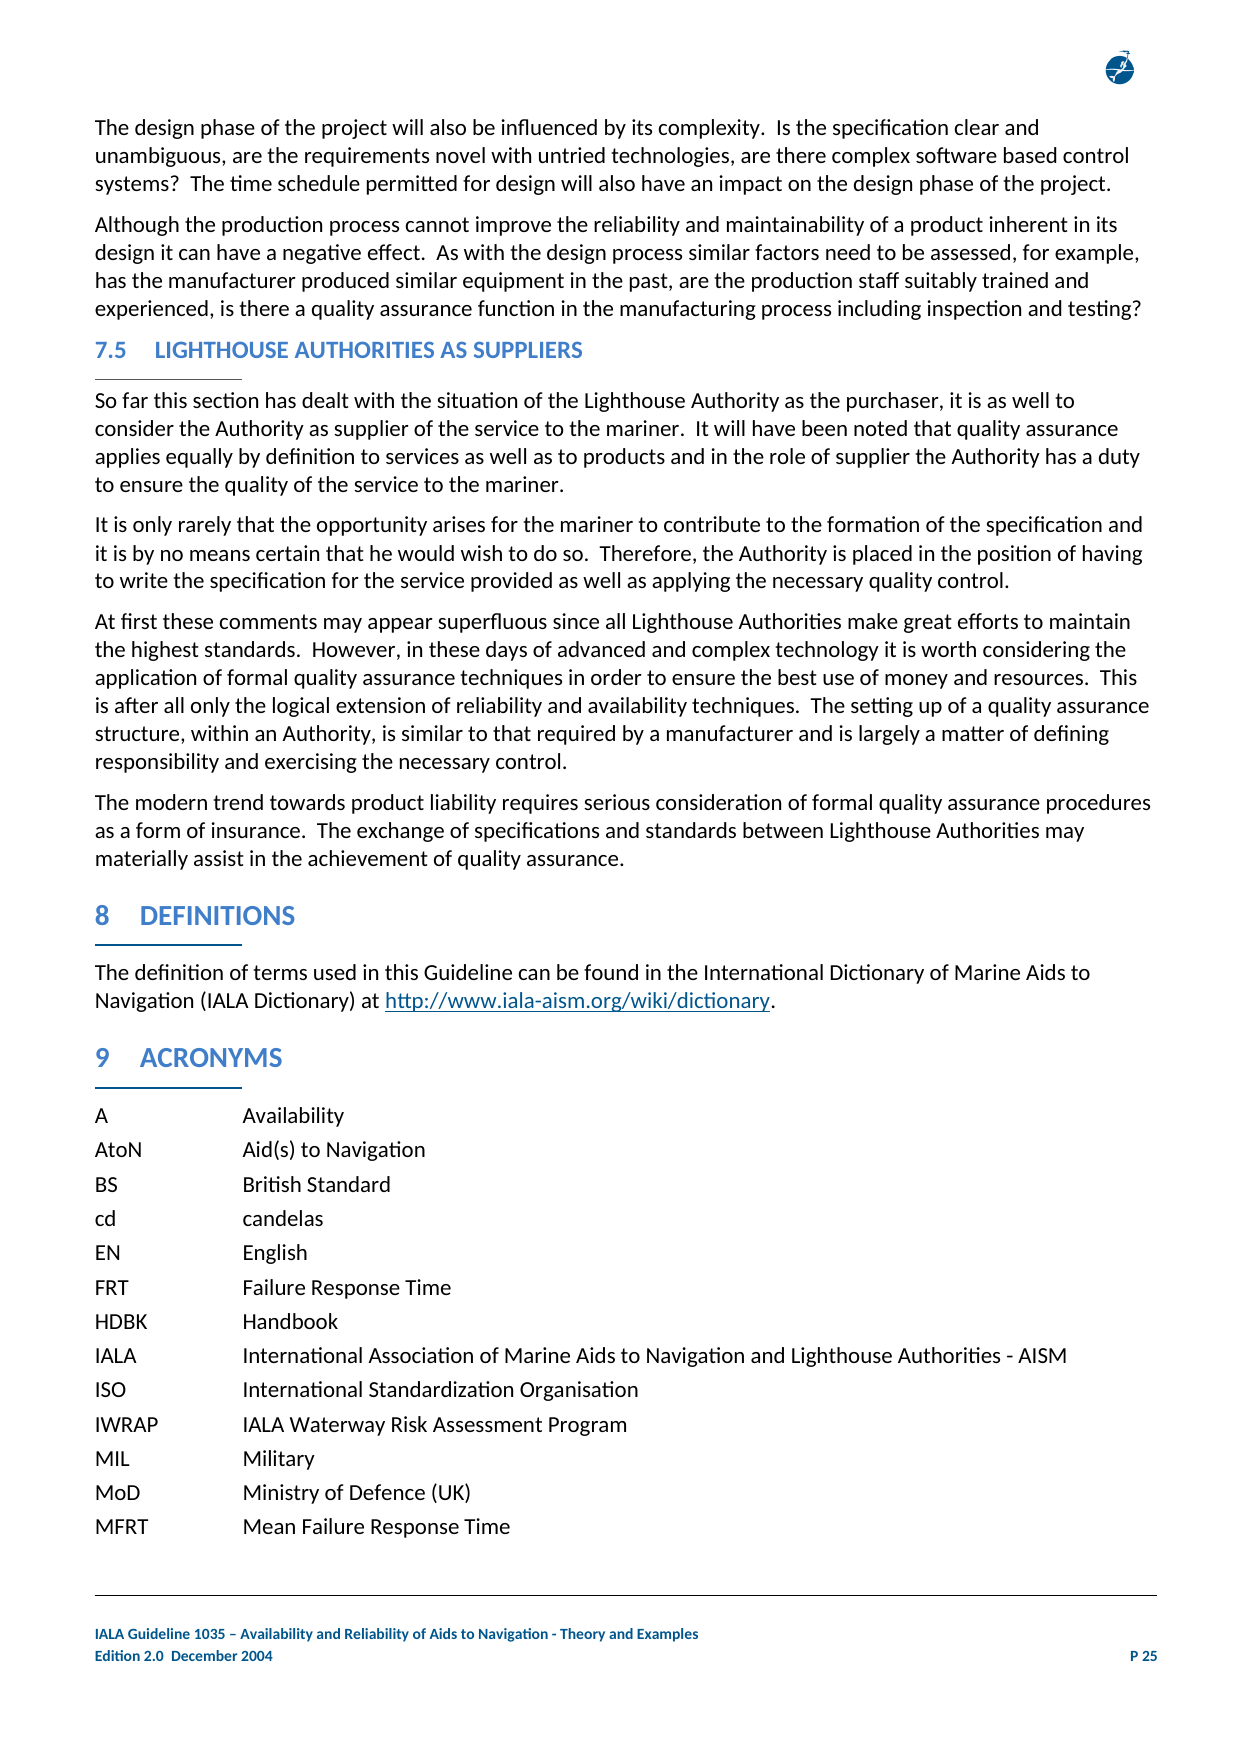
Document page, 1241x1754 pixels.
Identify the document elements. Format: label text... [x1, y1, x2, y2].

subtitle ACRONYMS [94, 1039, 1157, 1075]
text Although the production process cannot improve the reliability and maintainability of a product inherent in its design it can have a negative effect. As with the design process similar factors need to be assessed, for example, has the manufacturer produced similar equipment in the past, are the production staff suitably trained and experienced, is there a quality assurance function in the manufacturing process including inspection and testing? [94, 210, 1157, 322]
picture [1074, 0, 1193, 119]
text HDBK Handbook [94, 1307, 1157, 1335]
text It is only rarely that the opportunity arises for the mariner to contribute to the formation of the specification and it is by no means certain that he would wish to do so. Therefore, the Authority is placed in the position of having to write the specification for the service provided as well as applying the necessary quality control. [94, 511, 1157, 595]
text IWRAP IALA Waterway Risk Assessment Program [94, 1410, 1157, 1438]
text MIL Military [94, 1444, 1157, 1472]
text EN English [94, 1238, 1157, 1266]
text The definition of terms used in this Guideline can be found in the International Dictionary of Marine Aids to Navigation (IALA Dictionary) at http://www.iala-aism.org/wiki/dictionary. [94, 958, 1157, 1014]
text The design phase of the project will also be influenced by its complexity. Is the specification clear and unambiguous, are the requirements novel with untried technologies, are there complex software based control systems? The time schedule permitted for design will also have an impact on the design phase of the project. [94, 113, 1157, 198]
text AtoN Aid(s) to Navigation [94, 1136, 1157, 1163]
text FRT Failure Response Time [94, 1273, 1157, 1301]
subtitle DEFINITIONS [94, 897, 1157, 932]
text At first these comments may appear superfluous since all Lighthouse Authorities make great efforts to maintain the highest standards. However, in these days of advanced and complex technology it is worth considering the application of formal quality assurance techniques in order to ensure the best use of money and resources. This is after all only the logical extension of reliability and availability techniques. The setting up of a quality assurance structure, within an Authority, is similar to that required by a manufacturer and is largely a matter of defining responsibility and exercising the necessary control. [94, 607, 1157, 775]
text ISO International Standardization Organisation [94, 1375, 1157, 1403]
text A Availability [94, 1101, 1157, 1129]
text MoD Ministry of Defence (UK) [94, 1478, 1157, 1506]
subtitle Lighthouse authorities as suppliers [94, 335, 1157, 365]
text cd candelas [94, 1204, 1157, 1232]
text IALA International Association of Marine Aids to Navigation and Lighthouse Authorities - AISM [94, 1341, 1157, 1369]
text The modern trend towards product liability requires serious consideration of formal quality assurance procedures as a form of insurance. The exchange of specifications and standards between Lighthouse Authorities may materially assist in the achievement of quality assurance. [94, 788, 1157, 872]
text MFRT Mean Failure Response Time [94, 1512, 1157, 1541]
text So far this section has dealt with the situation of the Lighthouse Authority as the purchaser, it is as well to consider the Authority as supplier of the service to the mariner. It will have been noted that quality assurance applies equally by definition to services as well as to products and in the role of supplier the Authority has a duty to ensure the quality of the service to the mariner. [94, 386, 1157, 498]
text BS British Standard [94, 1170, 1157, 1198]
